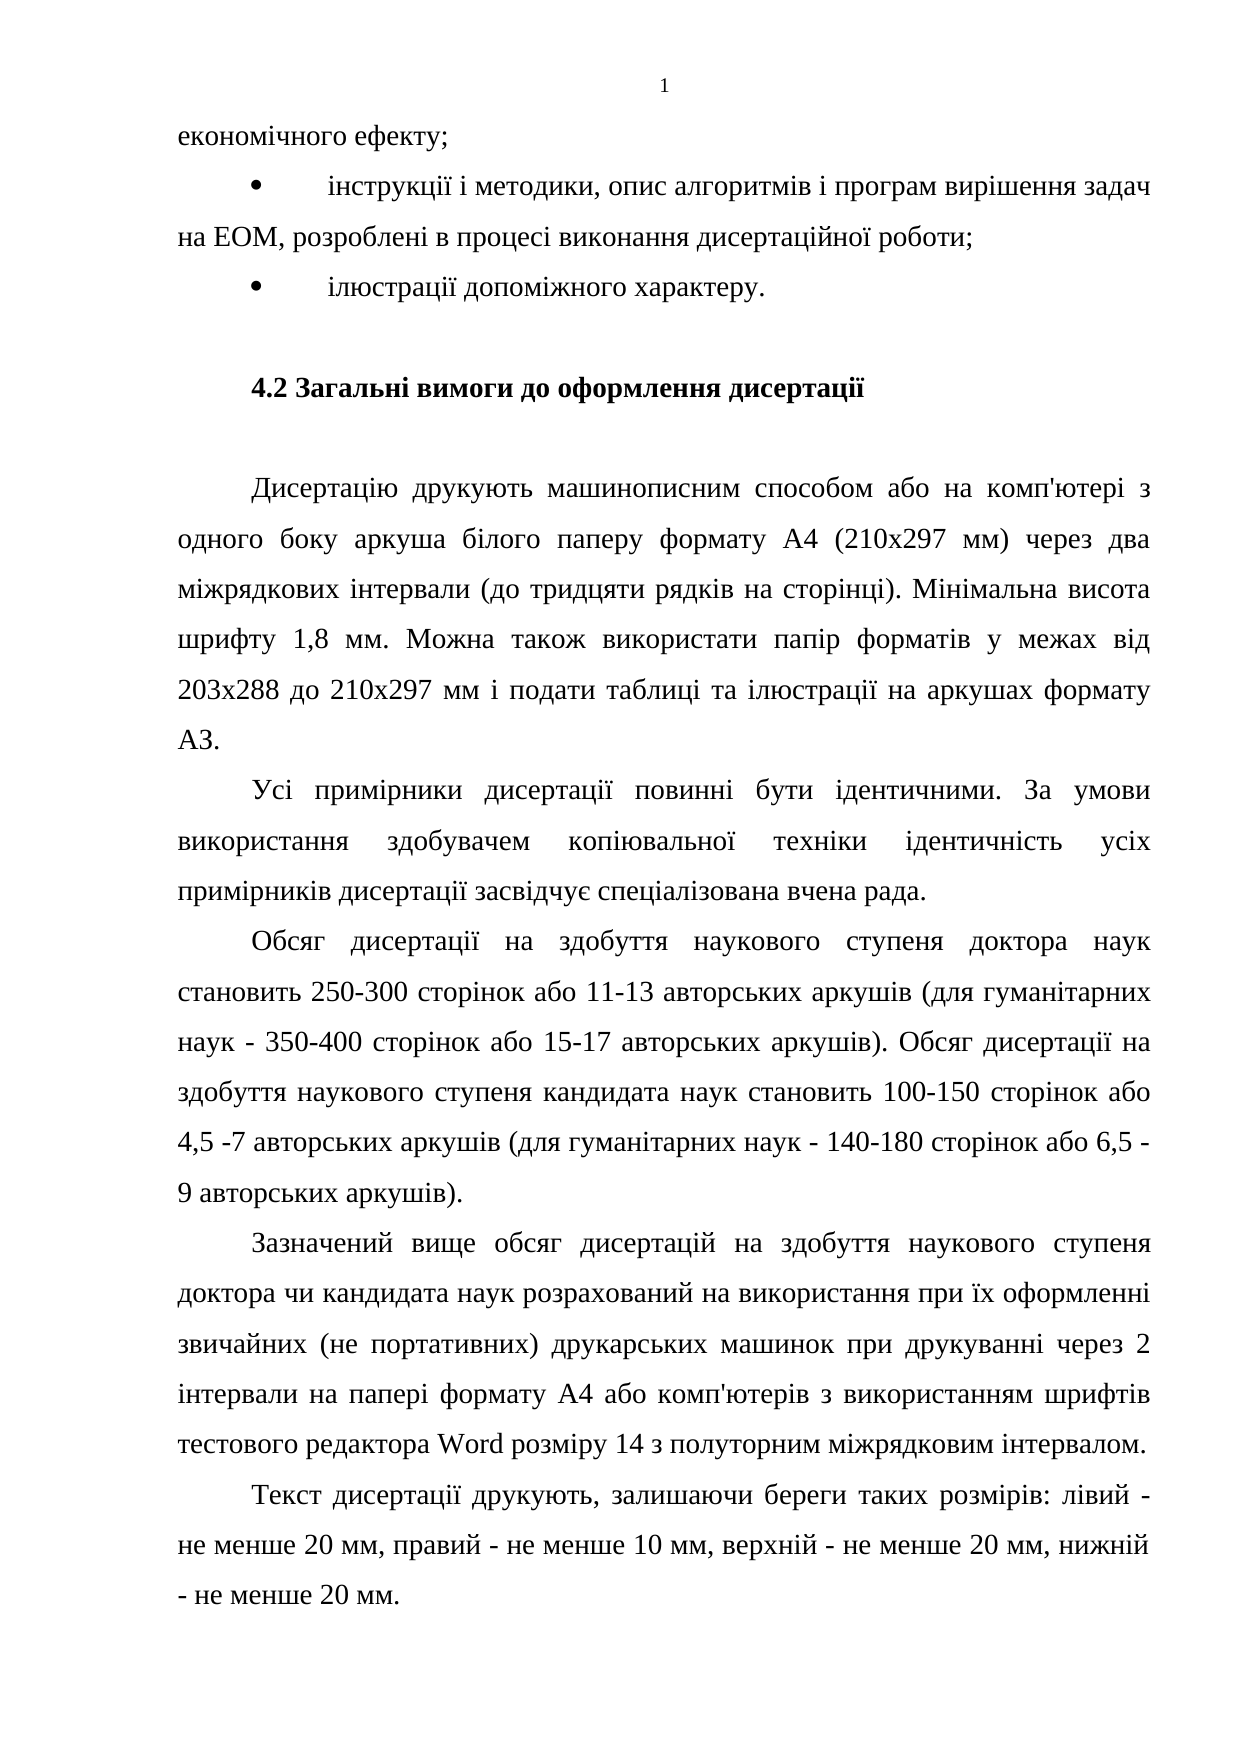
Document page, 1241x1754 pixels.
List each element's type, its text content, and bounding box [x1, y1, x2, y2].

list інструкції і методики, опис алгоритмів і програм вирішення задач на ЕОМ, розроблені в процесі виконання дисертаційної роботи; [177, 168, 1152, 252]
text Усі примірники дисертації повинні бути ідентичними. За умови використання здобувачем копіювальної техніки ідентичність усіх примірників дисертації засвідчує спеціалізована вчена рада. [177, 772, 1152, 907]
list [177, 118, 1152, 152]
subtitle 4.2 Загальні вимоги до оформлення дисертації [177, 370, 1152, 403]
text Обсяг дисертації на здобуття наукового ступеня доктора наук становить 250-300 сторінок або 11-13 авторських аркушів (для гуманітарних наук - 350-400 сторінок або 15-17 авторських аркушів). Обсяг дисертації на здобуття наукового ступеня кандидата наук становить 100-150 сторінок або 4,5 -7 авторських аркушів (для гуманітарних наук - 140-180 сторінок або 6,5 - 9 авторських аркушів). [177, 923, 1152, 1208]
text Текст дисертації друкують, залишаючи береги таких розмірів: лівий - не менше , правий - не менше , верхній - не менше , нижній - не менше . [177, 1477, 1152, 1611]
list ілюстрації допоміжного характеру. [177, 269, 1152, 303]
text Зазначений вище обсяг дисертацій на здобуття наукового ступеня доктора чи кандидата наук розрахований на використання при їх оформленні звичайних (не портативних) друкарських машинок при друкуванні через 2 інтервали на папері формату А4 або комп'ютерів з використанням шрифтів тестового редактора Word розміру 14 з полуторним міжрядковим інтервалом. [177, 1225, 1152, 1460]
text Дисертацію друкують машинописним способом або на комп'ютері з одного боку аркуша білого паперу формату А4 (210х297 мм) через два міжрядкових інтервали (до тридцяти рядків на сторінці). Мінімальна висота шрифту . Можна також використати папір форматів у межах від 203х288 до 210х297 мм і подати таблиці та ілюстрації на аркушах формату АЗ. [177, 471, 1152, 756]
